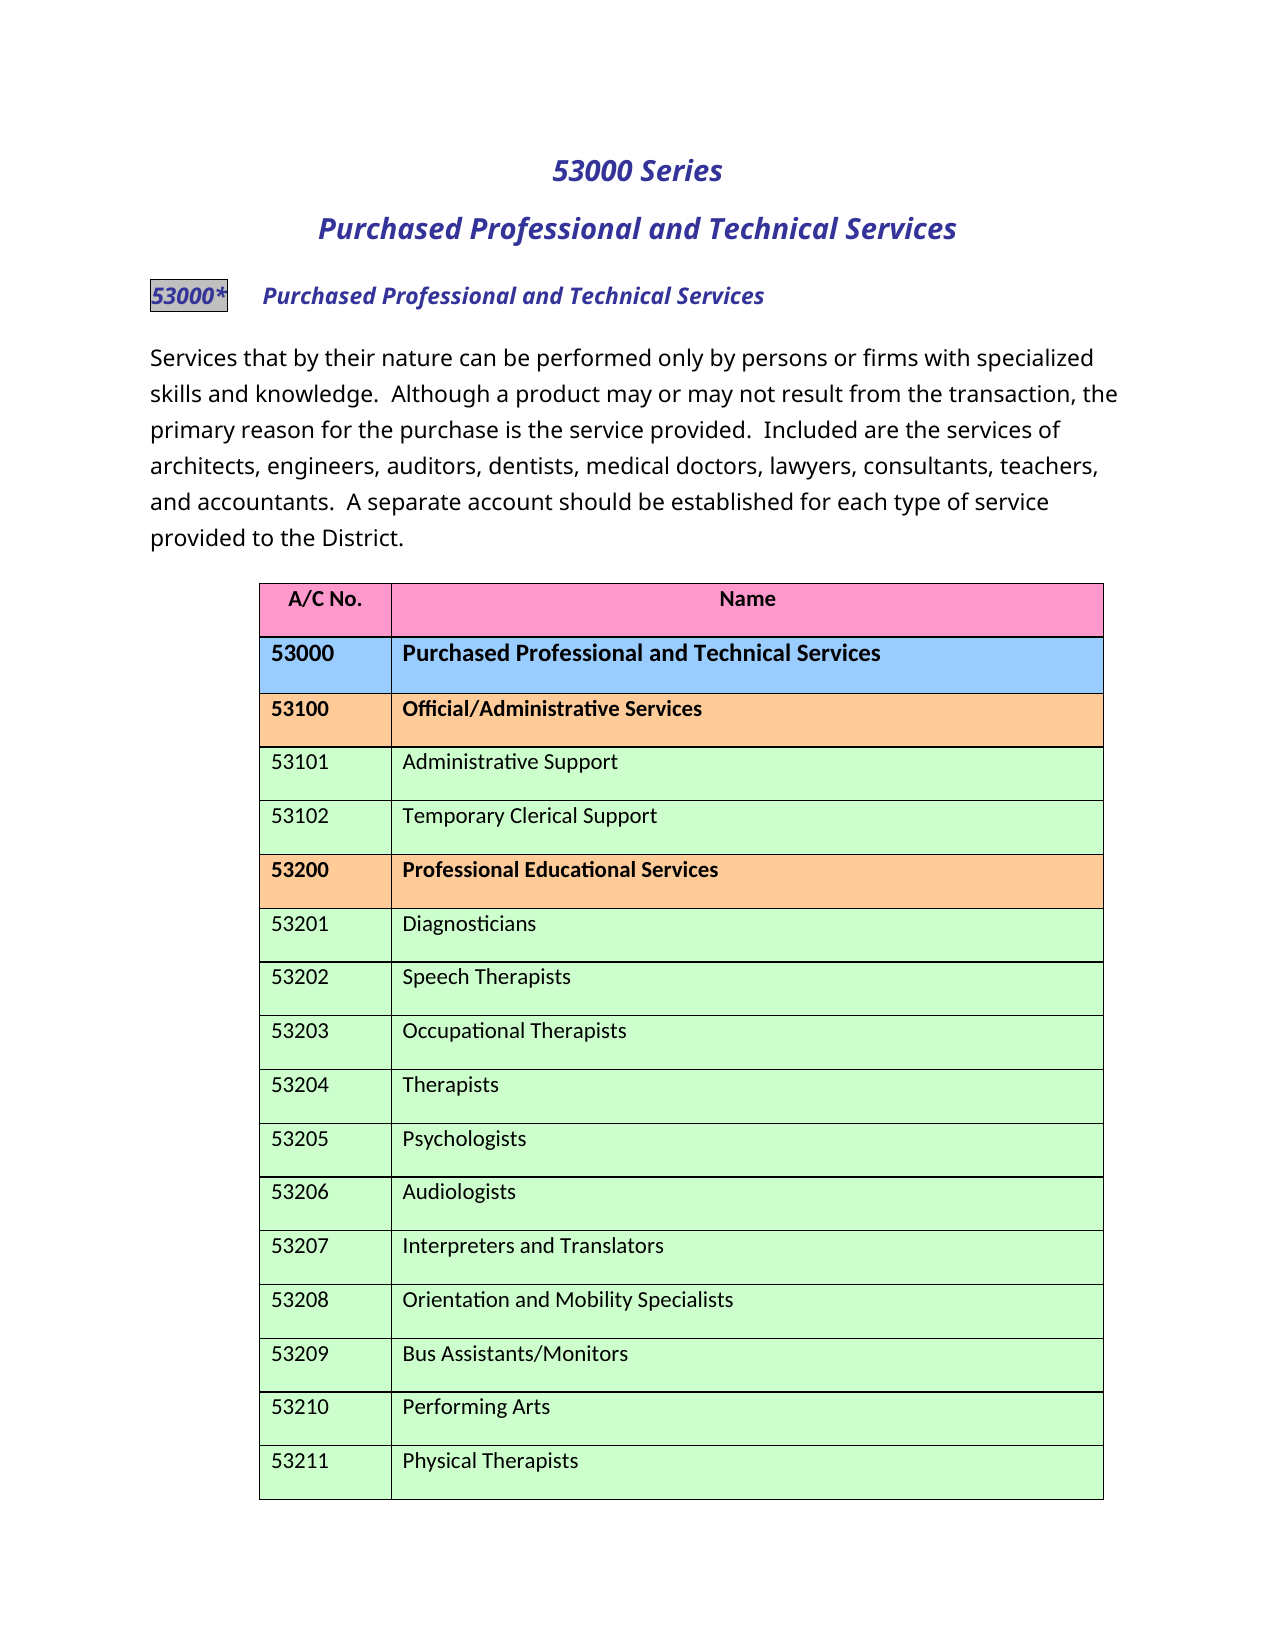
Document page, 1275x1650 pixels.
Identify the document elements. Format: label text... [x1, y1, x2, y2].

table_cell Orientation and Mobility Specialists [392, 1285, 1103, 1338]
table_cell 53208 [260, 1285, 391, 1338]
table_cell 53102 [260, 801, 391, 854]
table_cell 53203 [260, 1016, 391, 1069]
table_cell 53204 [260, 1070, 391, 1123]
table_cell Professional Educational Services [392, 855, 1103, 908]
table_cell Purchased Professional and Technical Services [392, 638, 1103, 693]
table_cell Speech Therapists [392, 963, 1103, 1015]
table_cell 53101 [260, 748, 391, 800]
table_cell Therapists [392, 1070, 1103, 1123]
text 53000 Series [150, 150, 1125, 190]
table_cell Temporary Clerical Support [392, 801, 1103, 854]
table_cell Interpreters and Translators [392, 1231, 1103, 1284]
table_cell 53211 [260, 1446, 391, 1499]
text Purchased Professional and Technical Services [150, 208, 1125, 248]
table_cell Administrative Support [392, 748, 1103, 800]
table_cell 53210 [260, 1393, 391, 1445]
text 53000* Purchased Professional and Technical Services [228, 279, 1125, 312]
table_cell Physical Therapists [392, 1446, 1103, 1499]
table_cell 53207 [260, 1231, 391, 1284]
table_cell Official/Administrative Services [392, 694, 1103, 746]
table_cell Performing Arts [392, 1393, 1103, 1445]
table_cell 53206 [260, 1178, 391, 1230]
table_cell Psychologists [392, 1124, 1103, 1176]
table_cell 53200 [260, 855, 391, 908]
table_cell Audiologists [392, 1178, 1103, 1230]
table_header Name [392, 584, 1103, 636]
table_cell 53100 [260, 694, 391, 746]
table_cell Bus Assistants/Monitors [392, 1339, 1103, 1391]
table_cell 53000 [260, 638, 391, 693]
table_cell 53202 [260, 963, 391, 1015]
table_cell 53205 [260, 1124, 391, 1176]
table_cell 53201 [260, 909, 391, 961]
table_cell Occupational Therapists [392, 1016, 1103, 1069]
table_cell Diagnosticians [392, 909, 1103, 961]
table_header A/C No. [260, 584, 391, 636]
table_cell 53209 [260, 1339, 391, 1391]
text Services that by their nature can be performed only by persons or firms with specialized skills and knowledge. Although a product may or may not result from the transaction, the primary reason for the purchase is the service provided. Included are the services of architects, engineers, auditors, dentists, medical doctors, lawyers, consultants, teachers, and accountants. A separate account should be established for each type of service provided to the District. [150, 342, 1125, 553]
